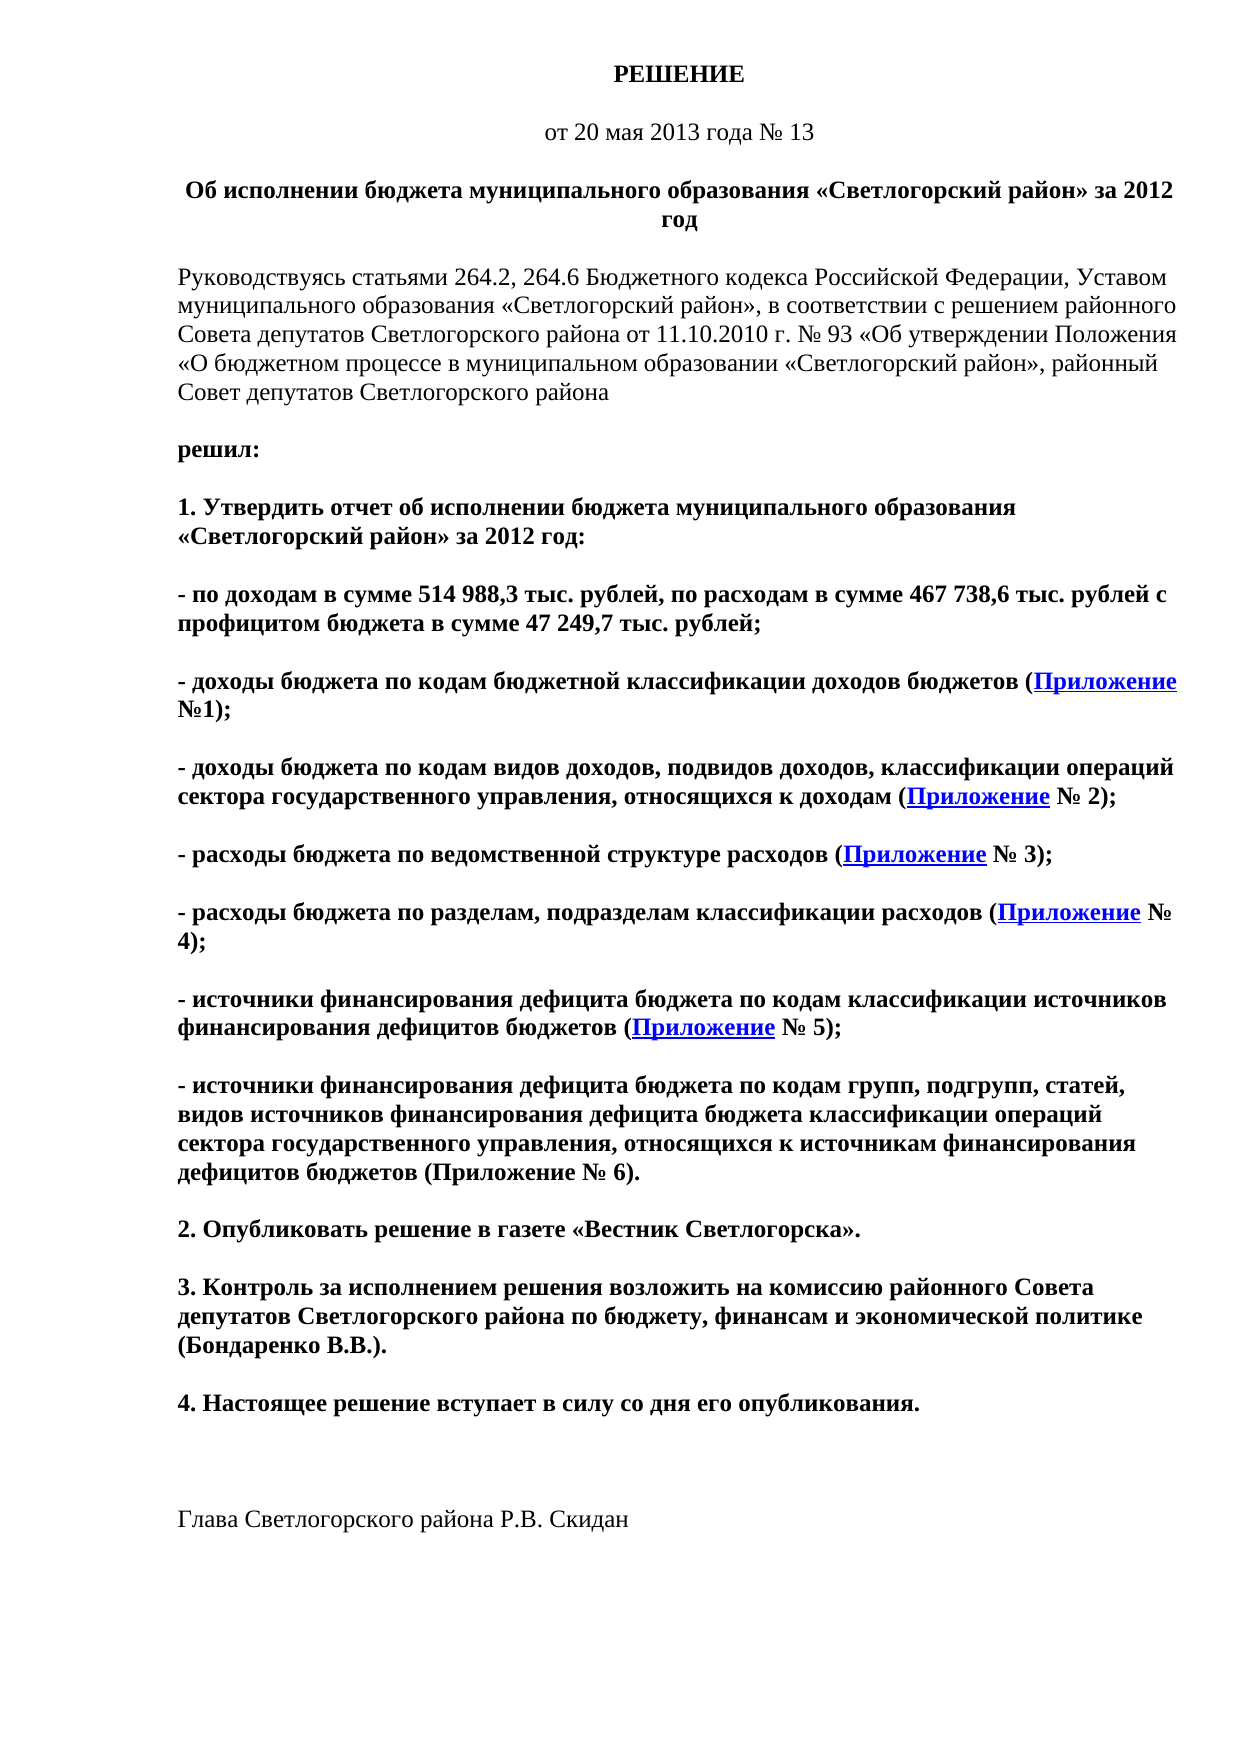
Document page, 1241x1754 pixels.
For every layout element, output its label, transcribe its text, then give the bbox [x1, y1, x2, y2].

text 1. Утвердить отчет об исполнении бюджета муниципального образования «Светлогорский район» за 2012 год: [177, 492, 1181, 550]
text - доходы бюджета по кодам видов доходов, подвидов доходов, классификации операций сектора государственного управления, относящихся к доходам (Приложение № 2); [177, 752, 1181, 810]
text РЕШЕНИЕ [177, 59, 1181, 88]
text 4. Настоящее решение вступает в силу со дня его опубликования. [177, 1388, 1181, 1417]
text Об исполнении бюджета муниципального образования «Светлогорский район» за 2012 год [177, 175, 1181, 232]
text - доходы бюджета по кодам бюджетной классификации доходов бюджетов (Приложение №1); [177, 666, 1181, 723]
text - расходы бюджета по разделам, подразделам классификации расходов (Приложение № 4); [177, 897, 1181, 954]
text 3. Контроль за исполнением решения возложить на комиссию районного Совета депутатов Светлогорского района по бюджету, финансам и экономической политике (Бондаренко В.В.). [177, 1272, 1181, 1359]
text - по доходам в сумме 514 988,3 тыс. рублей, по расходам в сумме 467 738,6 тыс. рублей с профицитом бюджета в сумме 47 249,7 тыс. рублей; [177, 579, 1181, 637]
text Руководствуясь статьями 264.2, 264.6 Бюджетного кодекса Российской Федерации, Уставом муниципального образования «Светлогорский район», в соответствии с решением районного Совета депутатов Светлогорского района от 11.10.2010 г. № 93 «Об утверждении Положения «О бюджетном процессе в муниципальном образовании «Светлогорский район», районный Совет депутатов Светлогорского района [177, 262, 1181, 405]
text - расходы бюджета по ведомственной структуре расходов (Приложение № 3); [177, 839, 1181, 868]
text решил: [177, 434, 1181, 463]
text Глава Светлогорского района Р.В. Скидан [177, 1504, 1181, 1532]
text от 20 мая 2013 года № 13 [177, 117, 1181, 146]
text - источники финансирования дефицита бюджета по кодам классификации источников финансирования дефицитов бюджетов (Приложение № 5); [177, 984, 1181, 1041]
text - источники финансирования дефицита бюджета по кодам групп, подгрупп, статей, видов источников финансирования дефицита бюджета классификации операций сектора государственного управления, относящихся к источникам финансирования дефицитов бюджетов (Приложение № 6). [177, 1070, 1181, 1185]
text 2. Опубликовать решение в газете «Вестник Светлогорска». [177, 1214, 1181, 1243]
